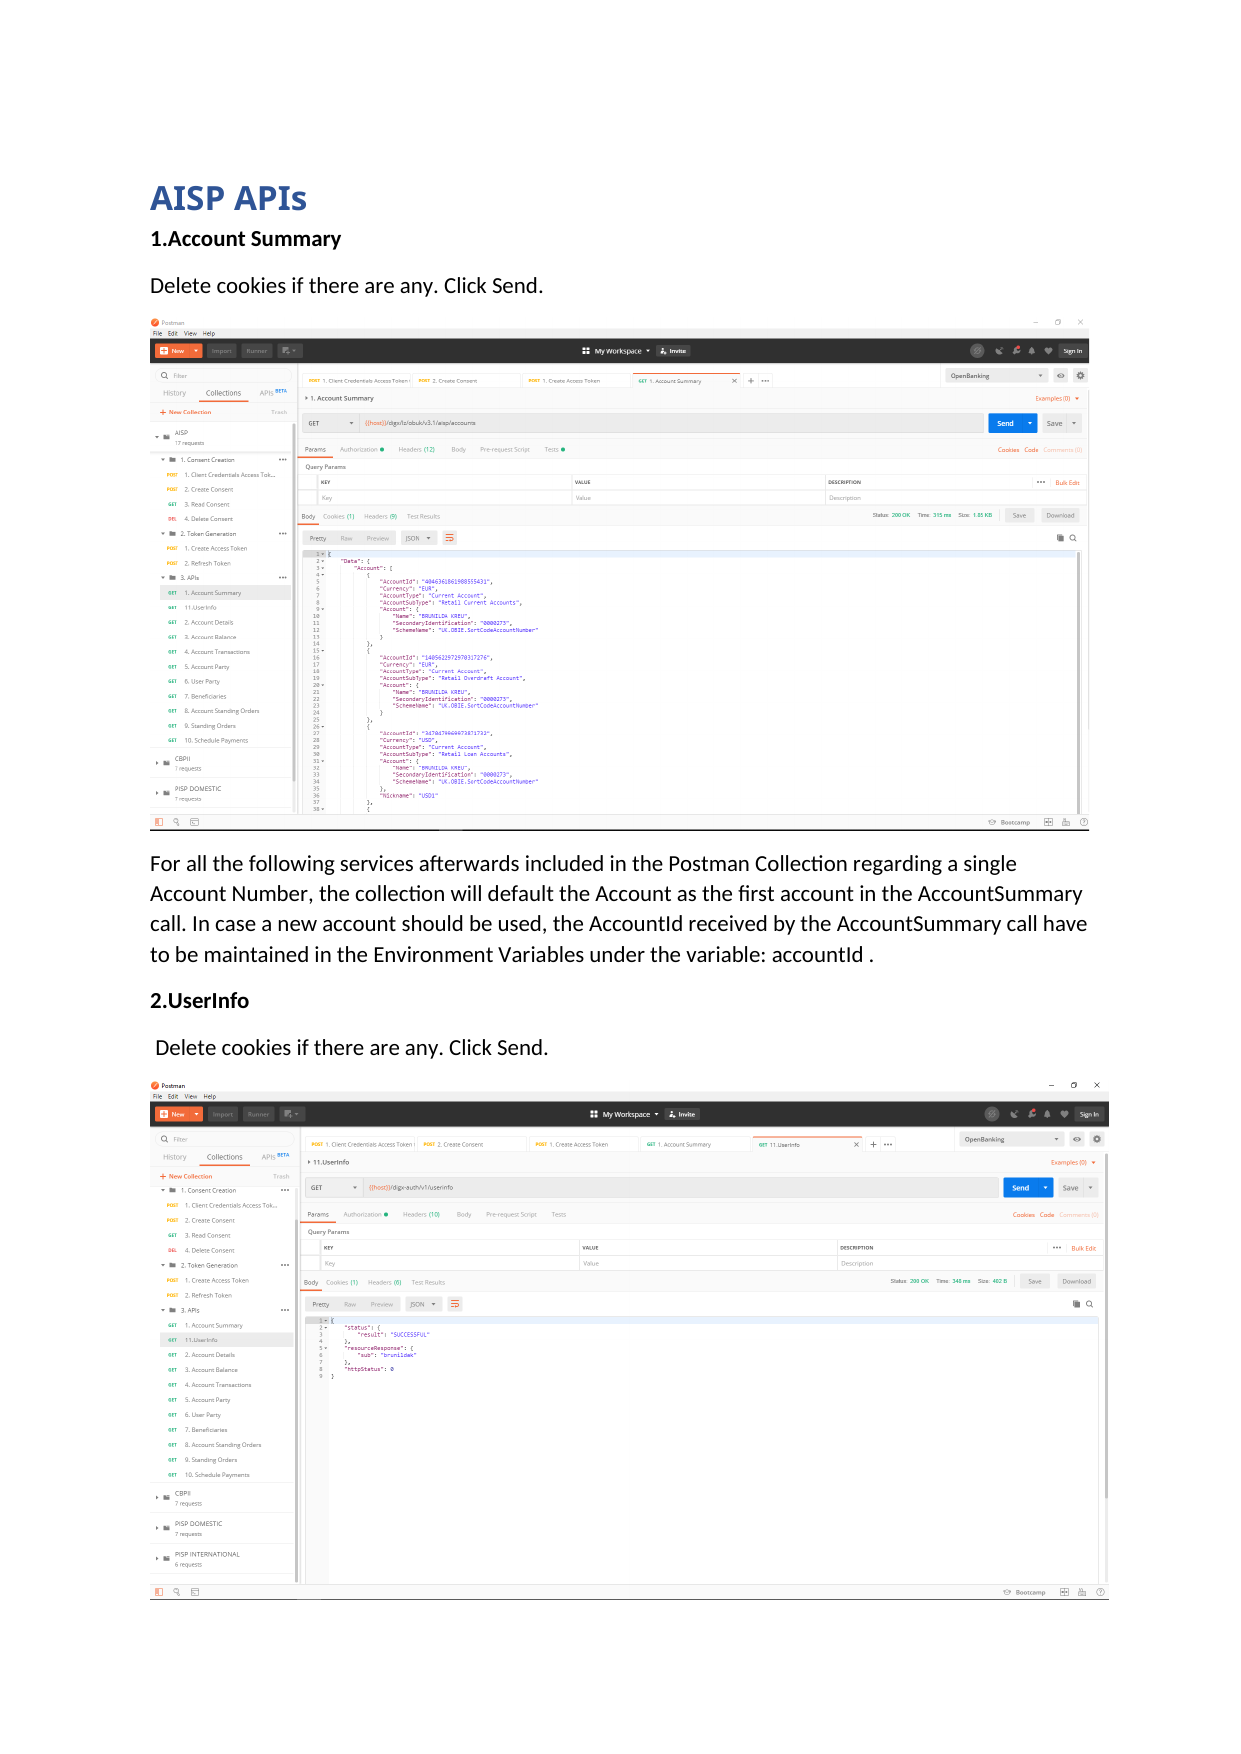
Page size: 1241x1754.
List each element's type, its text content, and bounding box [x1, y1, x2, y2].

text For all the following services afterwards included in the Postman Collection regarding a single Account Number, the collection will default the Account as the first account in the AccountSummary call. In case a new account should be used, the AccountId received by the AccountSummary call have to be maintained in the Environment Variables under the variable: accountId . [150, 849, 1090, 968]
text Delete cookies if there are any. Click Send. [150, 1033, 1090, 1061]
text Delete cookies if there are any. Click Send. [150, 271, 1090, 299]
text 2.UserInfo [150, 987, 1090, 1014]
text 1.Account Summary [150, 224, 1090, 252]
picture [150, 317, 1090, 831]
subtitle AISP APIs [150, 175, 1090, 220]
picture [150, 1080, 1109, 1600]
